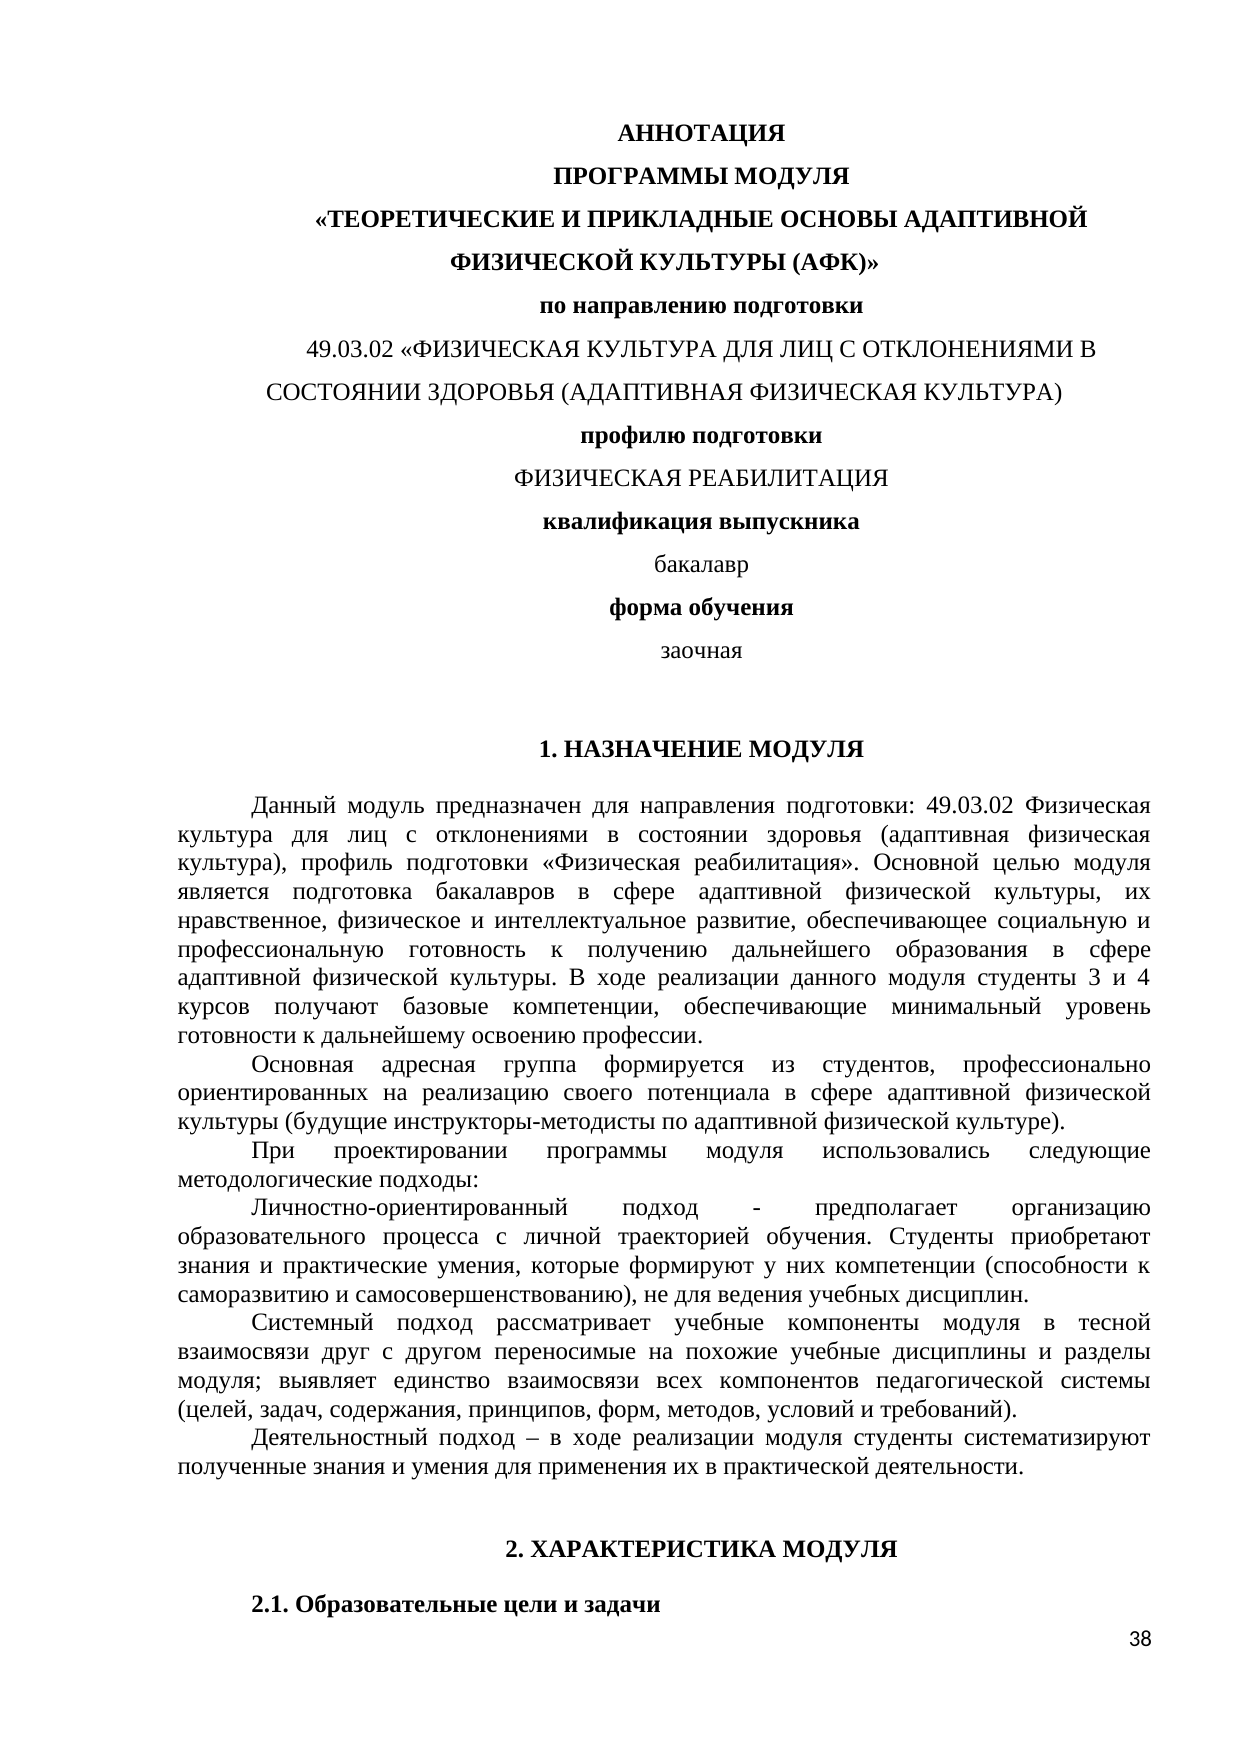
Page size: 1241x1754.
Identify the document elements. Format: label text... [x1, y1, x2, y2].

text по направлению подготовки [177, 291, 1152, 319]
text Деятельностный подход – в ходе реализации модуля студенты систематизируют полученные знания и умения для применения их в практической деятельности. [177, 1422, 1152, 1480]
text 49.03.02 «ФИЗИЧЕСКАЯ КУЛЬТУРА ДЛЯ ЛИЦ С ОТКЛОНЕНИЯМИ В СОСТОЯНИИ ЗДОРОВЬЯ (АДАПТИВНАЯ ФИЗИЧЕСКАЯ КУЛЬТУРА) [177, 334, 1152, 406]
text Основная адресная группа формируется из студентов, профессионально ориентированных на реализацию своего потенциала в сфере адаптивной физической культуры (будущие инструкторы-методисты по адаптивной физической культуре). [177, 1049, 1152, 1135]
text Личностно-ориентированный подход - предполагает организацию образовательного процесса с личной траекторией обучения. Студенты приобретают знания и практические умения, которые формируют у них компетенции (способности к саморазвитию и самосовершенствованию), не для ведения учебных дисциплин. [177, 1192, 1152, 1307]
text профилю подготовки [177, 420, 1152, 449]
text «ТЕОРЕТИЧЕСКИЕ И ПРИКЛАДНЫЕ ОСНОВЫ АДАПТИВНОЙ ФИЗИЧЕСКОЙ КУЛЬТУРЫ (АФК)» [177, 204, 1152, 276]
text ФИЗИЧЕСКАЯ РЕАБИЛИТАЦИЯ [177, 463, 1152, 492]
text При проектировании программы модуля использовались следующие методологические подходы: [177, 1135, 1152, 1192]
text Системный подход рассматривает учебные компоненты модуля в тесной взаимосвязи друг с другом переносимые на похожие учебные дисциплины и разделы модуля; выявляет единство взаимосвязи всех компонентов педагогической системы (целей, задач, содержания, принципов, форм, методов, условий и требований). [177, 1307, 1152, 1422]
text АННОТАЦИЯ [177, 118, 1152, 147]
text Данный модуль предназначен для направления подготовки: 49.03.02 Физическая культура для лиц с отклонениями в состоянии здоровья (адаптивная физическая культура), профиль подготовки «Физическая реабилитация». Основной целью модуля является подготовка бакалавров в сфере адаптивной физической культуры, их нравственное, физическое и интеллектуальное развитие, обеспечивающее социальную и профессиональную готовность к получению дальнейшего образования в сфере адаптивной физической культуры. В ходе реализации данного модуля студенты 3 и 4 курсов получают базовые компетенции, обеспечивающие минимальный уровень готовности к дальнейшему освоению профессии. [177, 790, 1152, 1049]
text форма обучения [177, 592, 1152, 621]
text заочная [177, 636, 1152, 664]
text 1. назначение модуля [177, 734, 1152, 763]
text 2.1. Образовательные цели и задачи [177, 1589, 1152, 1618]
text 2. ХАРАКТЕРИСТИКА МОДУЛЯ [177, 1534, 1152, 1563]
text квалификация выпускника [177, 506, 1152, 535]
text бакалавр [177, 549, 1152, 578]
text программЫ модуля [177, 161, 1152, 190]
